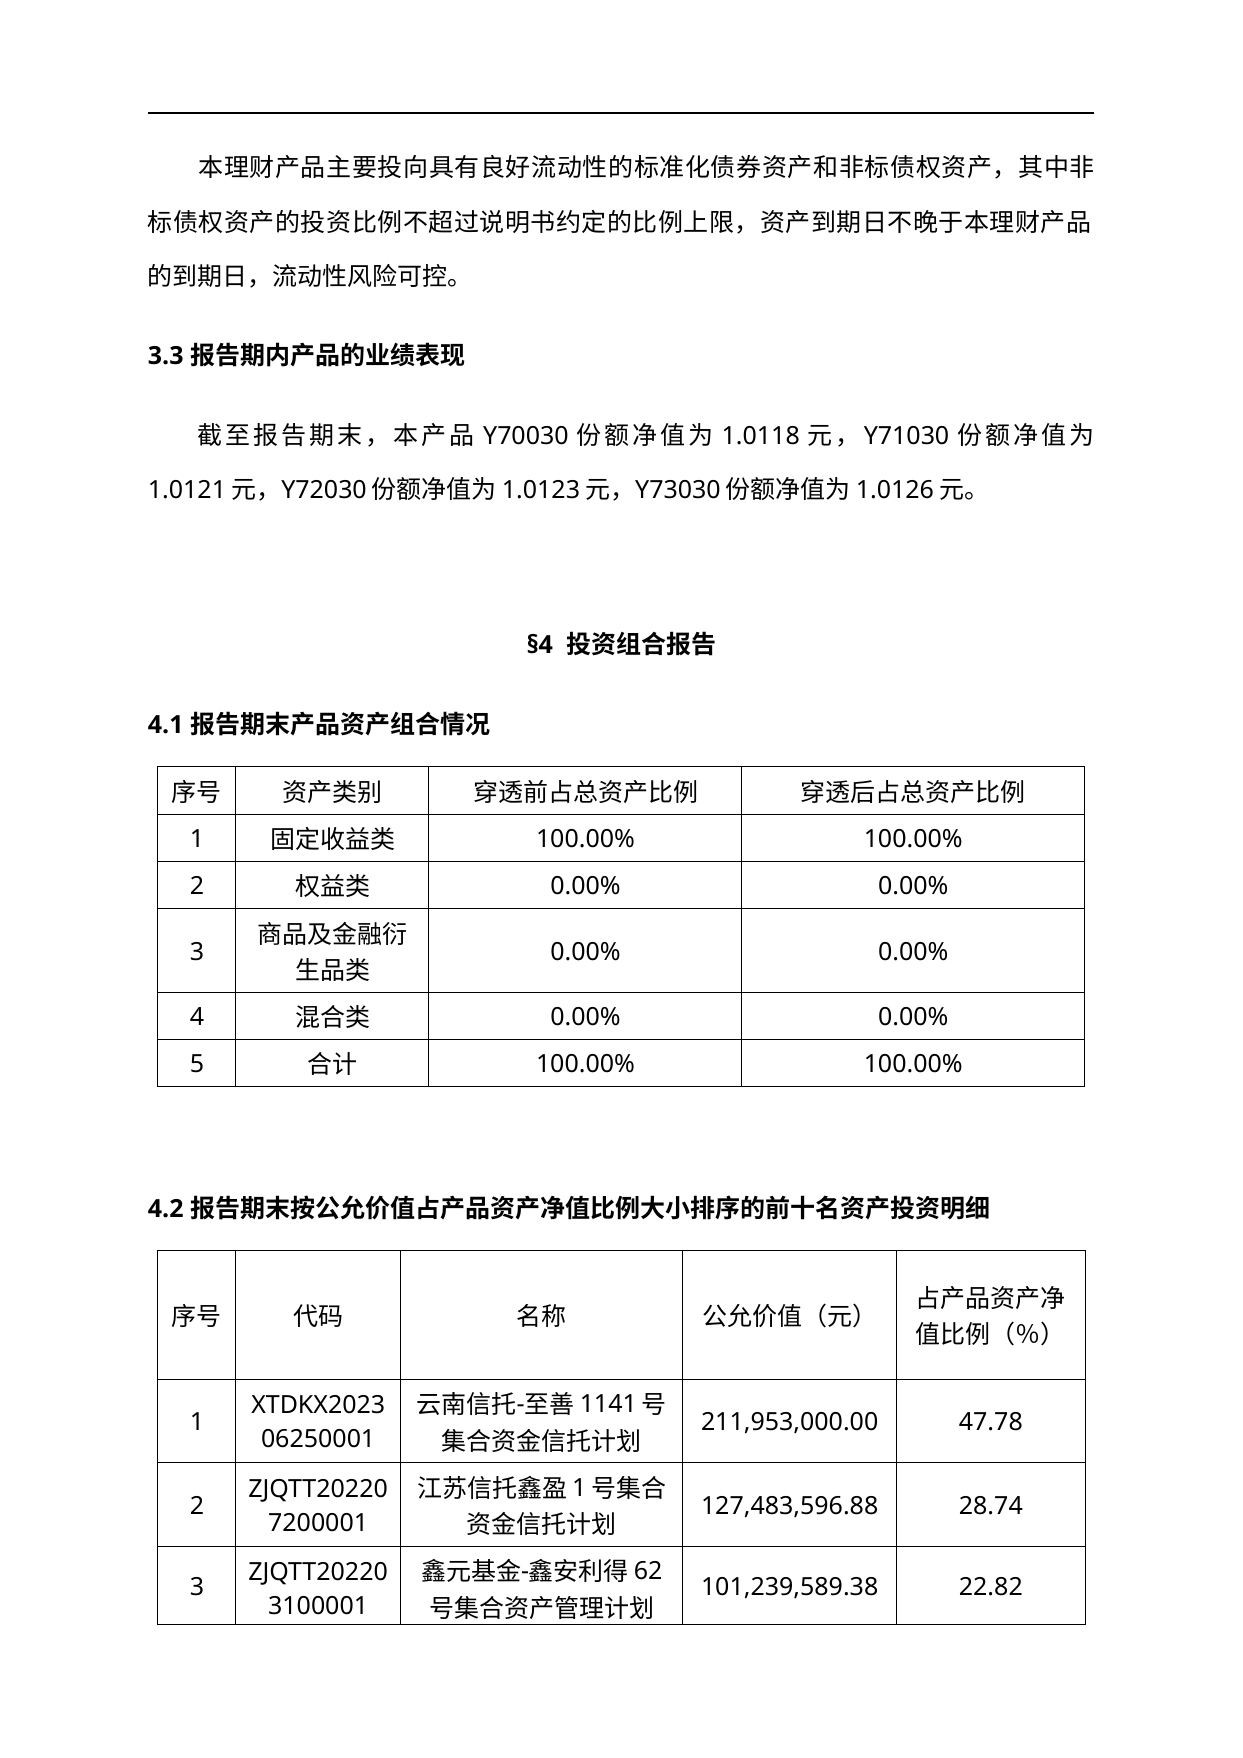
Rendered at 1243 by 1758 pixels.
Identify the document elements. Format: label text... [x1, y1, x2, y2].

table_cell 合计 [236, 1040, 428, 1086]
table_cell 2 [158, 1463, 235, 1546]
table_header 占产品资产净值比例（％） [897, 1251, 1085, 1379]
table_cell 100.00% [429, 1040, 741, 1086]
table_cell 4 [158, 993, 235, 1039]
table_cell 0.00% [429, 993, 741, 1039]
table_header 序号 [158, 767, 235, 813]
table_header 穿透后占总资产比例 [742, 767, 1084, 813]
text §4 投资组合报告 [148, 625, 1094, 661]
table_cell 127,483,596.88 [683, 1463, 896, 1546]
table_cell 0.00% [742, 993, 1084, 1039]
table_cell 3 [158, 909, 235, 992]
table_cell XTDKX202306250001 [236, 1380, 400, 1462]
table_cell 0.00% [742, 862, 1084, 908]
table_cell 1 [158, 815, 235, 861]
table_header 资产类别 [236, 767, 428, 813]
table_header 序号 [158, 1251, 235, 1379]
table_header 公允价值（元） [683, 1251, 896, 1379]
table_cell 101,239,589.38 [683, 1547, 896, 1624]
table_cell 100.00% [742, 815, 1084, 861]
table_header 代码 [236, 1251, 400, 1379]
table_cell 云南信托-至善1141号集合资金信托计划 [401, 1380, 682, 1462]
table_header 穿透前占总资产比例 [429, 767, 741, 813]
table_cell 混合类 [236, 993, 428, 1039]
text 本理财产品主要投向具有良好流动性的标准化债券资产和非标债权资产，其中非标债权资产的投资比例不超过说明书约定的比例上限，资产到期日不晚于本理财产品的到期日，流动性风险可控。 [148, 148, 1094, 293]
table_cell 3 [158, 1547, 235, 1624]
table_cell 22.82 [897, 1547, 1085, 1624]
text 4.1 报告期末产品资产组合情况 [148, 704, 1094, 741]
table_cell 江苏信托鑫盈1号集合资金信托计划 [401, 1463, 682, 1546]
table_cell 1 [158, 1380, 235, 1462]
table_cell 100.00% [742, 1040, 1084, 1086]
table_cell 商品及金融衍生品类 [236, 909, 428, 992]
table_cell 47.78 [897, 1380, 1085, 1462]
table_cell 0.00% [742, 909, 1084, 992]
text 4.2 报告期末按公允价值占产品资产净值比例大小排序的前十名资产投资明细 [148, 1188, 1094, 1224]
table_cell 0.00% [429, 862, 741, 908]
table_cell 2 [158, 862, 235, 908]
table_cell 鑫元基金-鑫安利得62号集合资产管理计划 [401, 1547, 682, 1624]
table_cell 0.00% [429, 909, 741, 992]
table_cell 100.00% [429, 815, 741, 861]
table_cell ZJQTT202207200001 [236, 1463, 400, 1546]
table_cell 固定收益类 [236, 815, 428, 861]
table_header 名称 [401, 1251, 682, 1379]
text 截至报告期末，本产品Y70030份额净值为1.0118元，Y71030份额净值为1.0121元，Y72030份额净值为1.0123元，Y73030份额净值为1.0126元。 [148, 415, 1094, 506]
text 3.3 报告期内产品的业绩表现 [148, 336, 1094, 372]
table_cell 211,953,000.00 [683, 1380, 896, 1462]
table_cell ZJQTT202203100001 [236, 1547, 400, 1624]
table_cell 5 [158, 1040, 235, 1086]
table_cell 权益类 [236, 862, 428, 908]
table_cell 28.74 [897, 1463, 1085, 1546]
